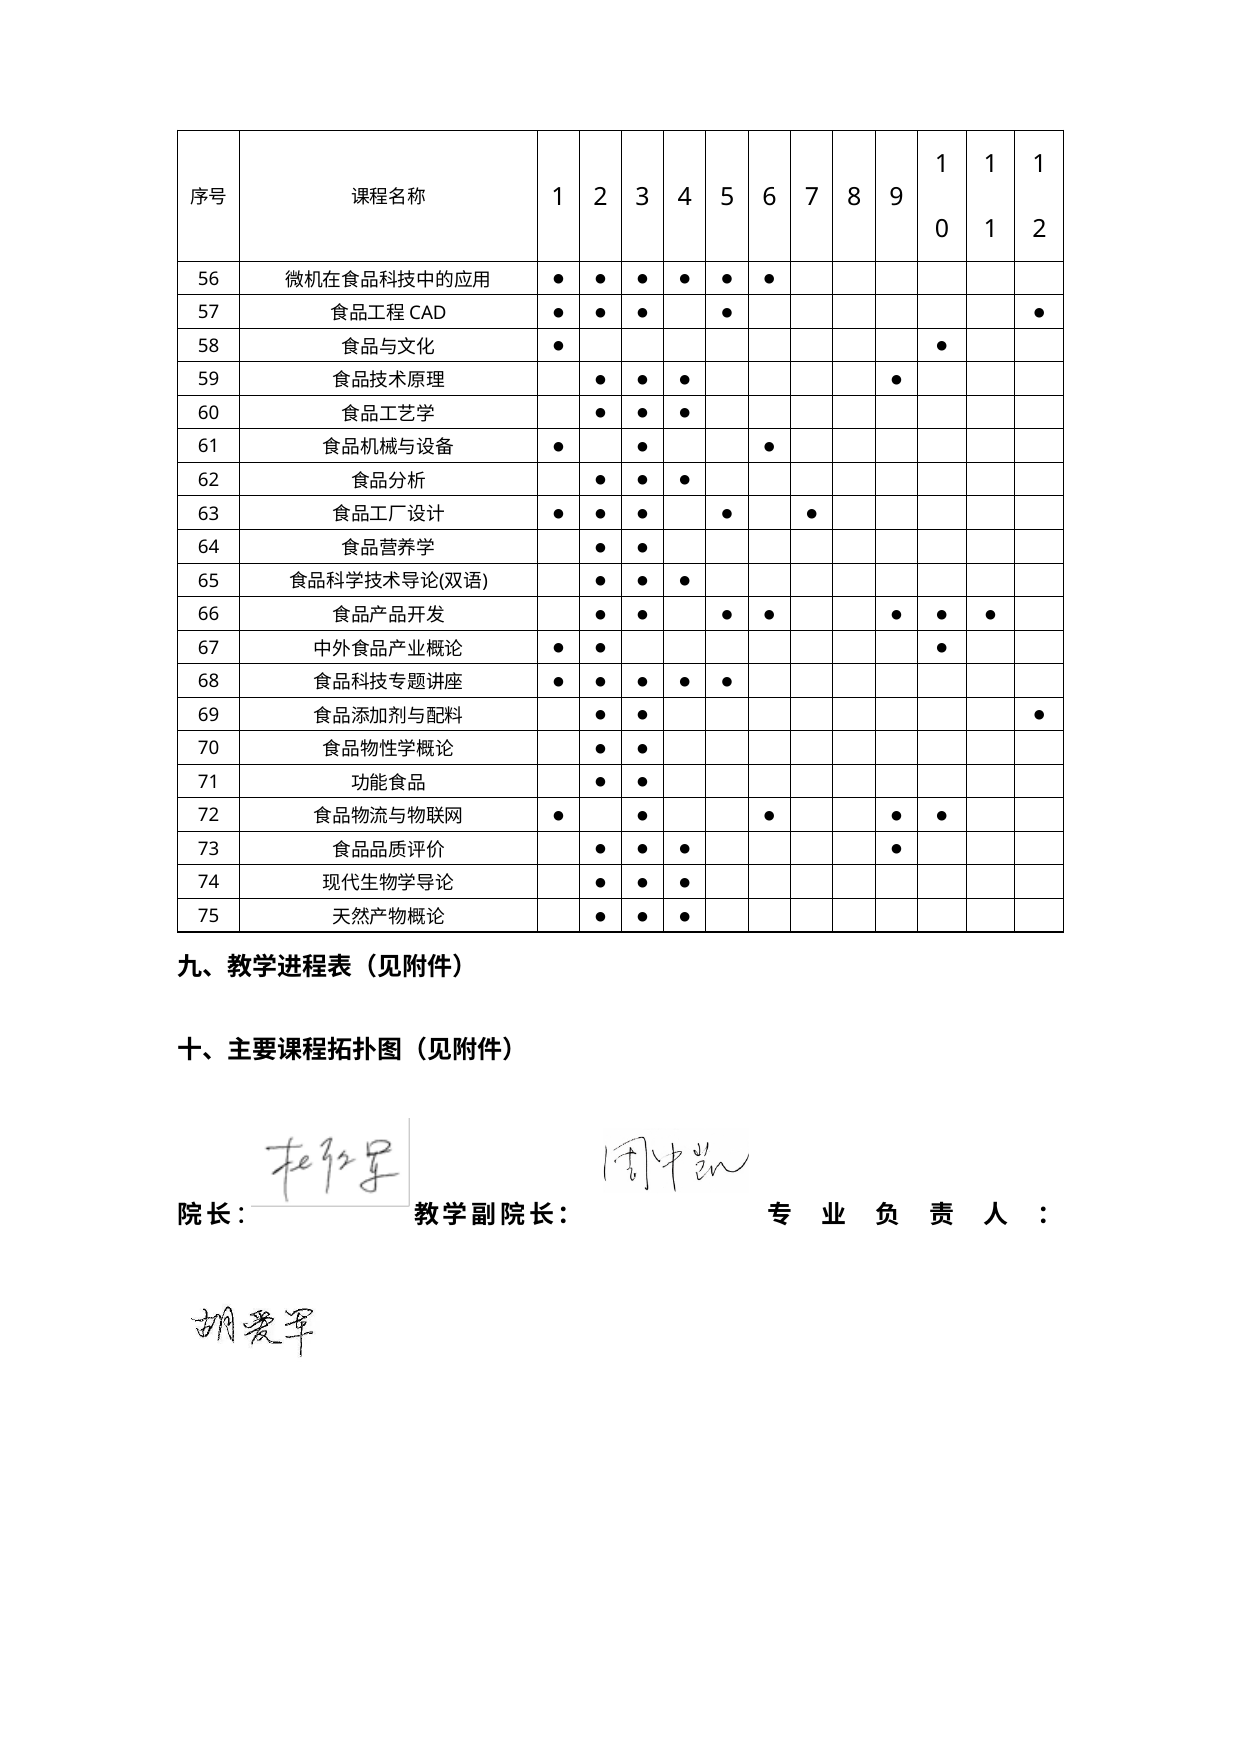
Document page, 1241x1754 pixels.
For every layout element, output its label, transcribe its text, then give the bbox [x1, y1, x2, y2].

table_cell [918, 295, 966, 328]
table_cell 57 [178, 295, 239, 328]
table_cell ● [580, 731, 621, 764]
table_cell [538, 765, 579, 797]
table_cell [791, 731, 832, 764]
table_cell [967, 295, 1014, 328]
table_cell [967, 463, 1014, 495]
table_cell ● [538, 262, 579, 294]
table_cell [538, 362, 579, 395]
table_cell [749, 664, 790, 697]
table_cell 食品营养学 [240, 530, 537, 562]
table_cell ● [749, 798, 790, 831]
table_cell [791, 329, 832, 361]
table_cell [876, 631, 917, 663]
table_cell [918, 496, 966, 529]
table_cell [664, 798, 705, 831]
table_cell [876, 698, 917, 730]
table_cell [967, 429, 1014, 462]
table_cell [833, 899, 875, 931]
table_cell [538, 597, 579, 629]
table_cell [538, 564, 579, 596]
table_cell ● [580, 899, 621, 931]
table_cell ● [580, 262, 621, 294]
table_cell 58 [178, 329, 239, 361]
table_cell [706, 564, 748, 596]
table_cell 功能食品 [240, 765, 537, 797]
table_cell ● [791, 496, 832, 529]
table_cell [967, 530, 1014, 562]
table_cell [918, 396, 966, 428]
table_cell [749, 463, 790, 495]
table_cell ● [538, 429, 579, 462]
table_cell 食品产品开发 [240, 597, 537, 629]
table_cell 食品技术原理 [240, 362, 537, 395]
table_cell [791, 362, 832, 395]
table_cell ● [749, 597, 790, 629]
table_cell [833, 731, 875, 764]
table_cell [1015, 832, 1063, 864]
table_cell [538, 865, 579, 898]
picture [601, 1120, 749, 1196]
table_cell [791, 463, 832, 495]
table_cell [1015, 262, 1063, 294]
table_cell ● [749, 262, 790, 294]
table_cell 62 [178, 463, 239, 495]
table_cell [833, 295, 875, 328]
table_header 6 [749, 131, 790, 261]
table_cell ● [706, 664, 748, 697]
table_cell [791, 564, 832, 596]
table_cell [664, 731, 705, 764]
table_cell [664, 597, 705, 629]
table_cell [967, 798, 1014, 831]
table_cell [918, 463, 966, 495]
table_cell ● [580, 832, 621, 864]
table_cell [1015, 899, 1063, 931]
table_cell [1015, 396, 1063, 428]
table_cell ● [918, 631, 966, 663]
table_cell [833, 396, 875, 428]
table_cell 69 [178, 698, 239, 730]
table_header 7 [791, 131, 832, 261]
table_header 5 [706, 131, 748, 261]
table_cell 70 [178, 731, 239, 764]
table_cell [918, 429, 966, 462]
table_cell 67 [178, 631, 239, 663]
table_cell [876, 899, 917, 931]
table_cell ● [538, 664, 579, 697]
table_cell [749, 698, 790, 730]
table_cell ● [622, 765, 663, 797]
table_cell 73 [178, 832, 239, 864]
table_header 10 [918, 131, 966, 261]
table_cell ● [706, 262, 748, 294]
table_cell [833, 530, 875, 562]
table_header 11 [967, 131, 1014, 261]
table_cell ● [876, 798, 917, 831]
table_cell [706, 698, 748, 730]
table_cell 天然产物概论 [240, 899, 537, 931]
table_cell [967, 865, 1014, 898]
table_cell [538, 731, 579, 764]
table_cell ● [580, 530, 621, 562]
table_cell [664, 698, 705, 730]
table_cell [664, 496, 705, 529]
table_cell ● [580, 631, 621, 663]
text 十、主要课程拓扑图（见附件） [177, 1016, 1063, 1081]
table_cell ● [580, 295, 621, 328]
table_cell ● [918, 798, 966, 831]
table_cell ● [664, 396, 705, 428]
table_cell [833, 429, 875, 462]
table_cell ● [580, 765, 621, 797]
table_cell [538, 899, 579, 931]
text 九、教学进程表（见附件） [177, 933, 1063, 997]
table_cell ● [918, 329, 966, 361]
table_cell [1015, 597, 1063, 629]
table_cell ● [664, 899, 705, 931]
table_cell ● [749, 429, 790, 462]
table_cell [918, 262, 966, 294]
table_cell [791, 765, 832, 797]
table_cell [918, 664, 966, 697]
table_cell [749, 832, 790, 864]
table_cell [876, 865, 917, 898]
table_cell [967, 564, 1014, 596]
table_cell [967, 765, 1014, 797]
table_cell [749, 865, 790, 898]
table_cell [791, 530, 832, 562]
table_cell 食品品质评价 [240, 832, 537, 864]
table_cell ● [622, 597, 663, 629]
table_cell 食品添加剂与配料 [240, 698, 537, 730]
table_cell ● [664, 564, 705, 596]
table_cell [876, 530, 917, 562]
table_cell 中外食品产业概论 [240, 631, 537, 663]
table_cell [1015, 664, 1063, 697]
table_cell ● [706, 496, 748, 529]
table_cell ● [876, 832, 917, 864]
table_cell [664, 530, 705, 562]
table_cell [791, 429, 832, 462]
table_cell [791, 832, 832, 864]
table_cell [967, 731, 1014, 764]
table_cell ● [622, 496, 663, 529]
table_header 序号 [178, 131, 239, 261]
table_cell [918, 865, 966, 898]
table_cell 食品科技专题讲座 [240, 664, 537, 697]
table_cell 66 [178, 597, 239, 629]
table_cell [791, 295, 832, 328]
table_cell ● [580, 865, 621, 898]
table_cell [967, 631, 1014, 663]
table_cell [833, 496, 875, 529]
table_cell 72 [178, 798, 239, 831]
table_cell [791, 664, 832, 697]
table_cell [833, 463, 875, 495]
table_cell [876, 765, 917, 797]
table_cell ● [580, 496, 621, 529]
table_cell 食品科学技术导论(双语) [240, 564, 537, 596]
table_cell [876, 396, 917, 428]
table_cell [967, 899, 1014, 931]
table_cell [580, 329, 621, 361]
table_cell ● [580, 362, 621, 395]
table_cell [706, 798, 748, 831]
table_cell ● [622, 362, 663, 395]
table_cell [706, 631, 748, 663]
table_cell [833, 865, 875, 898]
table_cell ● [664, 832, 705, 864]
table_cell [833, 262, 875, 294]
table_cell ● [622, 899, 663, 931]
table_cell [706, 765, 748, 797]
table_cell ● [622, 798, 663, 831]
table_cell ● [580, 463, 621, 495]
table_header 2 [580, 131, 621, 261]
table_cell [538, 396, 579, 428]
table_cell [918, 362, 966, 395]
table_cell [967, 396, 1014, 428]
table_cell [833, 329, 875, 361]
table_cell ● [622, 262, 663, 294]
table_cell [967, 698, 1014, 730]
table_cell [791, 631, 832, 663]
table_cell [833, 832, 875, 864]
table_cell [580, 798, 621, 831]
table_cell ● [622, 698, 663, 730]
table_cell [622, 631, 663, 663]
table_cell 食品机械与设备 [240, 429, 537, 462]
table_cell 食品分析 [240, 463, 537, 495]
table_cell ● [580, 564, 621, 596]
table_cell [706, 362, 748, 395]
table_cell ● [622, 865, 663, 898]
table_cell [967, 362, 1014, 395]
table_cell [706, 429, 748, 462]
table_cell ● [580, 698, 621, 730]
table_cell [664, 765, 705, 797]
table_cell ● [664, 463, 705, 495]
table_cell [833, 664, 875, 697]
table_cell ● [622, 530, 663, 562]
table_cell [749, 899, 790, 931]
table_cell [791, 798, 832, 831]
table_cell [833, 564, 875, 596]
table_cell [706, 530, 748, 562]
picture [177, 1294, 333, 1369]
table_cell ● [622, 832, 663, 864]
table_cell 64 [178, 530, 239, 562]
table_cell [876, 664, 917, 697]
table_cell [749, 295, 790, 328]
table_cell 食品物性学概论 [240, 731, 537, 764]
table_cell 65 [178, 564, 239, 596]
table_cell 71 [178, 765, 239, 797]
table_cell [876, 731, 917, 764]
table_cell [538, 530, 579, 562]
table_cell ● [622, 664, 663, 697]
table_cell ● [580, 597, 621, 629]
table_cell [876, 262, 917, 294]
table_cell [833, 798, 875, 831]
table_cell [791, 899, 832, 931]
table_cell [791, 262, 832, 294]
picture [251, 1118, 411, 1181]
table_header 3 [622, 131, 663, 261]
table_cell [1015, 731, 1063, 764]
table_cell [538, 698, 579, 730]
table_cell ● [580, 664, 621, 697]
table_cell 微机在食品科技中的应用 [240, 262, 537, 294]
table_cell [918, 698, 966, 730]
table_cell [791, 698, 832, 730]
table_cell ● [538, 496, 579, 529]
table_cell ● [664, 262, 705, 294]
table_cell ● [1015, 295, 1063, 328]
table_cell [664, 429, 705, 462]
table_cell ● [706, 597, 748, 629]
table_cell 食品工厂设计 [240, 496, 537, 529]
table_cell [706, 463, 748, 495]
table_cell [967, 262, 1014, 294]
table_cell [918, 899, 966, 931]
table_cell [967, 496, 1014, 529]
table_cell [706, 731, 748, 764]
table_cell ● [876, 597, 917, 629]
table_cell [918, 530, 966, 562]
table_cell 74 [178, 865, 239, 898]
table_cell ● [622, 295, 663, 328]
table_cell [1015, 496, 1063, 529]
table_cell [1015, 429, 1063, 462]
table_cell [833, 765, 875, 797]
table_cell [622, 329, 663, 361]
table_cell [1015, 765, 1063, 797]
table_cell [876, 295, 917, 328]
table_cell [538, 832, 579, 864]
table_cell [791, 396, 832, 428]
table_cell ● [580, 396, 621, 428]
table_cell ● [1015, 698, 1063, 730]
table_cell ● [876, 362, 917, 395]
table_cell [918, 765, 966, 797]
table_cell [967, 832, 1014, 864]
table_cell [876, 463, 917, 495]
table_cell [538, 463, 579, 495]
table_cell 56 [178, 262, 239, 294]
table_cell [580, 429, 621, 462]
table_cell [1015, 631, 1063, 663]
table_cell 现代生物学导论 [240, 865, 537, 898]
table_cell [749, 396, 790, 428]
table_header 8 [833, 131, 875, 261]
table_cell [664, 631, 705, 663]
table_cell [1015, 463, 1063, 495]
table_cell [706, 865, 748, 898]
table_cell [918, 564, 966, 596]
table_cell ● [664, 865, 705, 898]
table_cell ● [622, 429, 663, 462]
table_cell [664, 295, 705, 328]
table_cell [876, 329, 917, 361]
table_cell [1015, 362, 1063, 395]
table_cell 68 [178, 664, 239, 697]
table_cell [749, 731, 790, 764]
table_cell 食品与文化 [240, 329, 537, 361]
table_header 课程名称 [240, 131, 537, 261]
table_cell [791, 865, 832, 898]
table_cell [833, 631, 875, 663]
table_cell ● [538, 295, 579, 328]
table_header 9 [876, 131, 917, 261]
table_cell ● [918, 597, 966, 629]
table_cell 63 [178, 496, 239, 529]
table_cell [706, 899, 748, 931]
table_cell [749, 530, 790, 562]
table_cell 食品工程CAD [240, 295, 537, 328]
table_cell ● [622, 564, 663, 596]
table_cell [706, 329, 748, 361]
table_header 12 [1015, 131, 1063, 261]
table_cell [1015, 798, 1063, 831]
table_cell ● [622, 463, 663, 495]
table_header 4 [664, 131, 705, 261]
table_cell [749, 362, 790, 395]
table_cell [967, 329, 1014, 361]
table_cell [749, 631, 790, 663]
table_cell [876, 429, 917, 462]
table_cell 59 [178, 362, 239, 395]
table_cell [876, 564, 917, 596]
table_cell [1015, 865, 1063, 898]
table_header 1 [538, 131, 579, 261]
table_cell [918, 832, 966, 864]
table_cell [749, 496, 790, 529]
table_cell 食品物流与物联网 [240, 798, 537, 831]
table_cell [876, 496, 917, 529]
table_cell [1015, 530, 1063, 562]
table_cell [791, 597, 832, 629]
table_cell [749, 329, 790, 361]
table_cell [833, 698, 875, 730]
table_cell [749, 765, 790, 797]
table_cell ● [664, 362, 705, 395]
table_cell [918, 731, 966, 764]
table_cell [706, 832, 748, 864]
table_cell [1015, 564, 1063, 596]
text 院长： 教学副院长： 专业负责人： [177, 1181, 1063, 1392]
table_cell [833, 362, 875, 395]
table_cell 61 [178, 429, 239, 462]
table_cell ● [706, 295, 748, 328]
table_cell [1015, 329, 1063, 361]
table_cell [967, 664, 1014, 697]
table_cell 60 [178, 396, 239, 428]
table_cell ● [622, 396, 663, 428]
table_cell [749, 564, 790, 596]
table_cell ● [538, 329, 579, 361]
table_cell [706, 396, 748, 428]
table_cell 食品工艺学 [240, 396, 537, 428]
table_cell ● [538, 631, 579, 663]
table_cell [833, 597, 875, 629]
table_cell [664, 329, 705, 361]
table_cell ● [538, 798, 579, 831]
table_cell ● [664, 664, 705, 697]
table_cell ● [967, 597, 1014, 629]
table_cell ● [622, 731, 663, 764]
table_cell 75 [178, 899, 239, 931]
